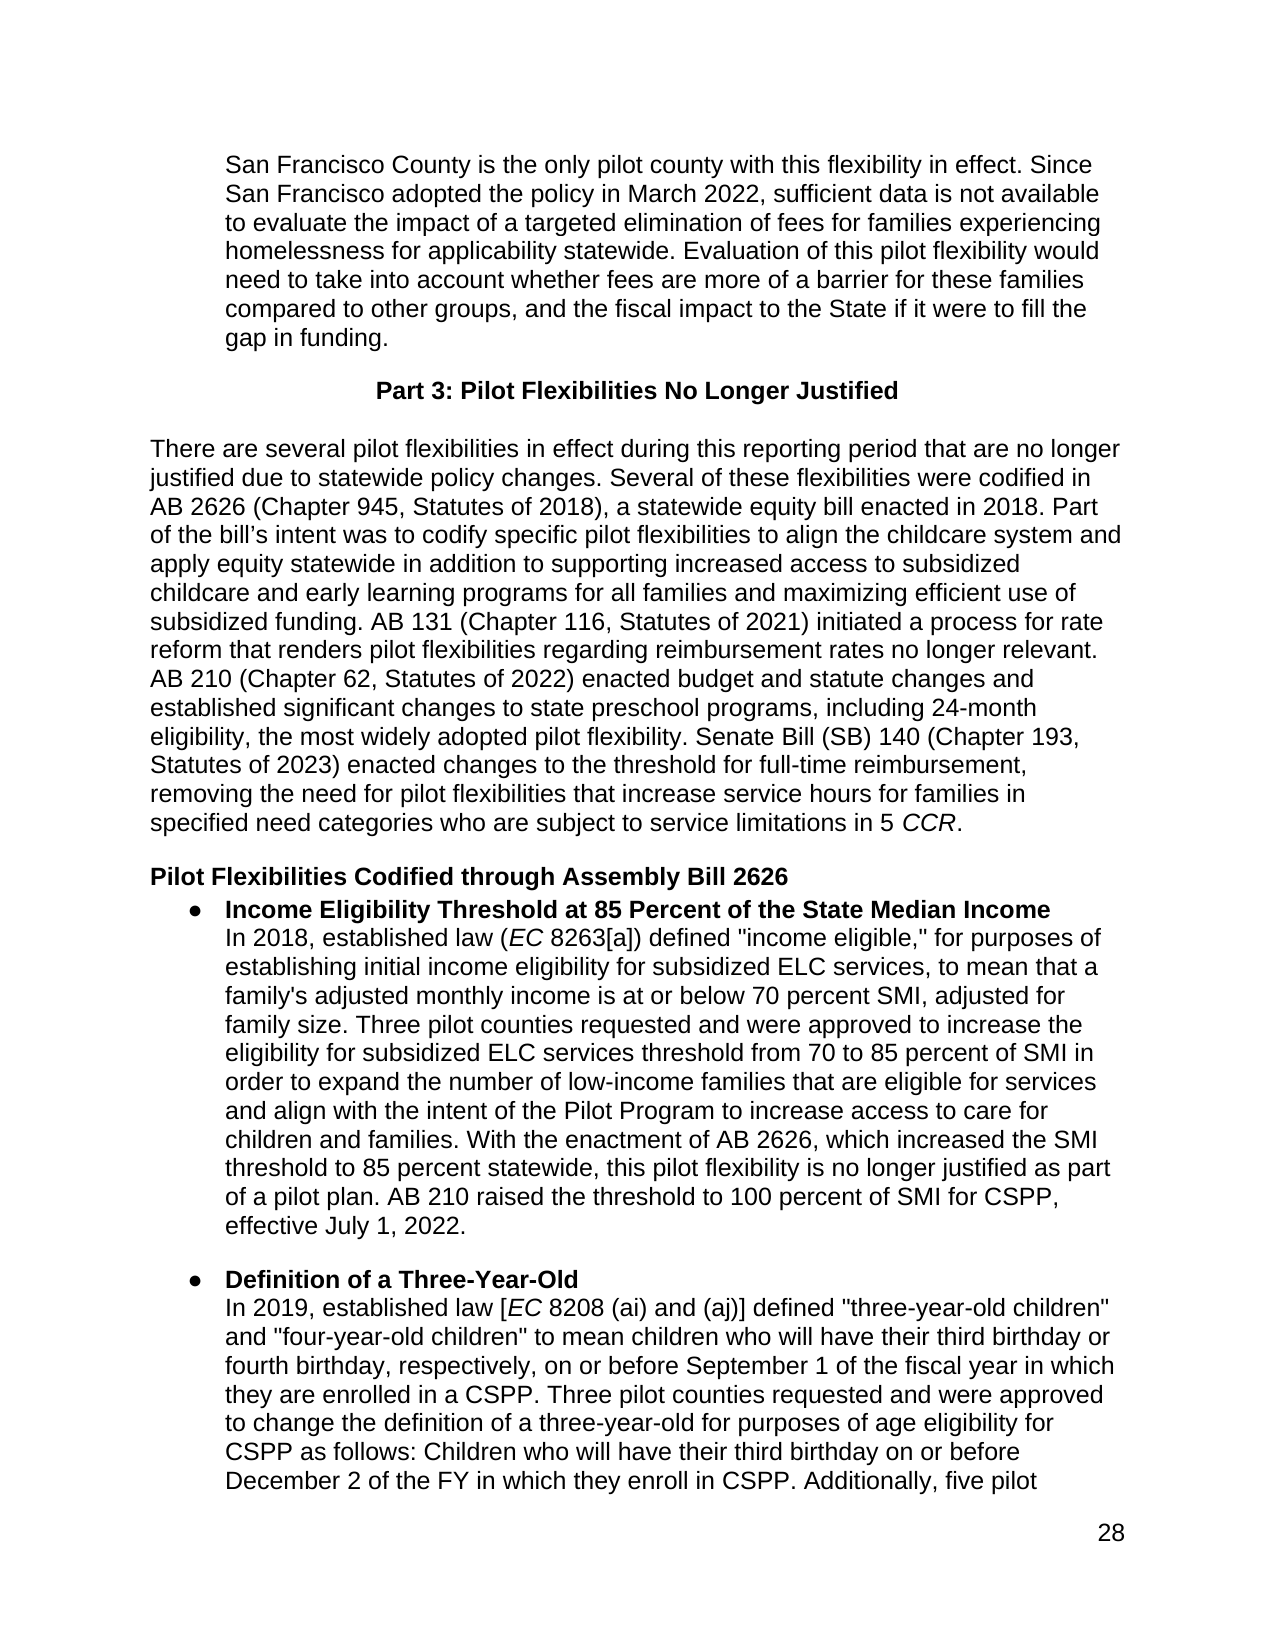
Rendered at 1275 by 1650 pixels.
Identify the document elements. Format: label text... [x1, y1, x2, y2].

text In 2018, established law (EC 8263[a]) defined "income eligible," for purposes of establishing initial income eligibility for subsidized ELC services, to mean that a family's adjusted monthly income is at or below 70 percent SMI, adjusted for family size. Three pilot counties requested and were approved to increase the eligibility for subsidized ELC services threshold from 70 to 85 percent of SMI in order to expand the number of low-income families that are eligible for services and align with the intent of the Pilot Program to increase access to care for children and families. With the enactment of AB 2626, which increased the SMI threshold to 85 percent statewide, this pilot flexibility is no longer justified as part of a pilot plan. AB 210 raised the threshold to 100 percent of SMI for CSPP, effective July 1, 2022. [225, 923, 1125, 1239]
list Definition of a Three-Year-Old [187, 1264, 1125, 1293]
subtitle Pilot Flexibilities Codified through Assembly Bill 2626 [150, 862, 1125, 890]
text San Francisco County is the only pilot county with this flexibility in effect. Since San Francisco adopted the policy in March 2022, sufficient data is not available to evaluate the impact of a targeted elimination of fees for families experiencing homelessness for applicability statewide. Evaluation of this pilot flexibility would need to take into account whether fees are more of a barrier for these families compared to other groups, and the fiscal impact to the State if it were to fill the gap in funding. [225, 150, 1125, 351]
text There are several pilot flexibilities in effect during this reporting period that are no longer justified due to statewide policy changes. Several of these flexibilities were codified in AB 2626 (Chapter 945, Statutes of 2018), a statewide equity bill enacted in 2018. Part of the bill’s intent was to codify specific pilot flexibilities to align the childcare system and apply equity statewide in addition to supporting increased access to subsidized childcare and early learning programs for all families and maximizing efficient use of subsidized funding. AB 131 (Chapter 116, Statutes of 2021) initiated a process for rate reform that renders pilot flexibilities regarding reimbursement rates no longer relevant. AB 210 (Chapter 62, Statutes of 2022) enacted budget and statute changes and established significant changes to state preschool programs, including 24-month eligibility, the most widely adopted pilot flexibility. Senate Bill (SB) 140 (Chapter 193, Statutes of 2023) enacted changes to the threshold for full-time reimbursement, removing the need for pilot flexibilities that increase service hours for families in specified need categories who are subject to service limitations in 5 CCR. [150, 434, 1125, 837]
list Income Eligibility Threshold at 85 Percent of the State Median Income [187, 894, 1125, 923]
subtitle Part 3: Pilot Flexibilities No Longer Justified [150, 376, 1125, 405]
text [225, 1293, 1125, 1494]
